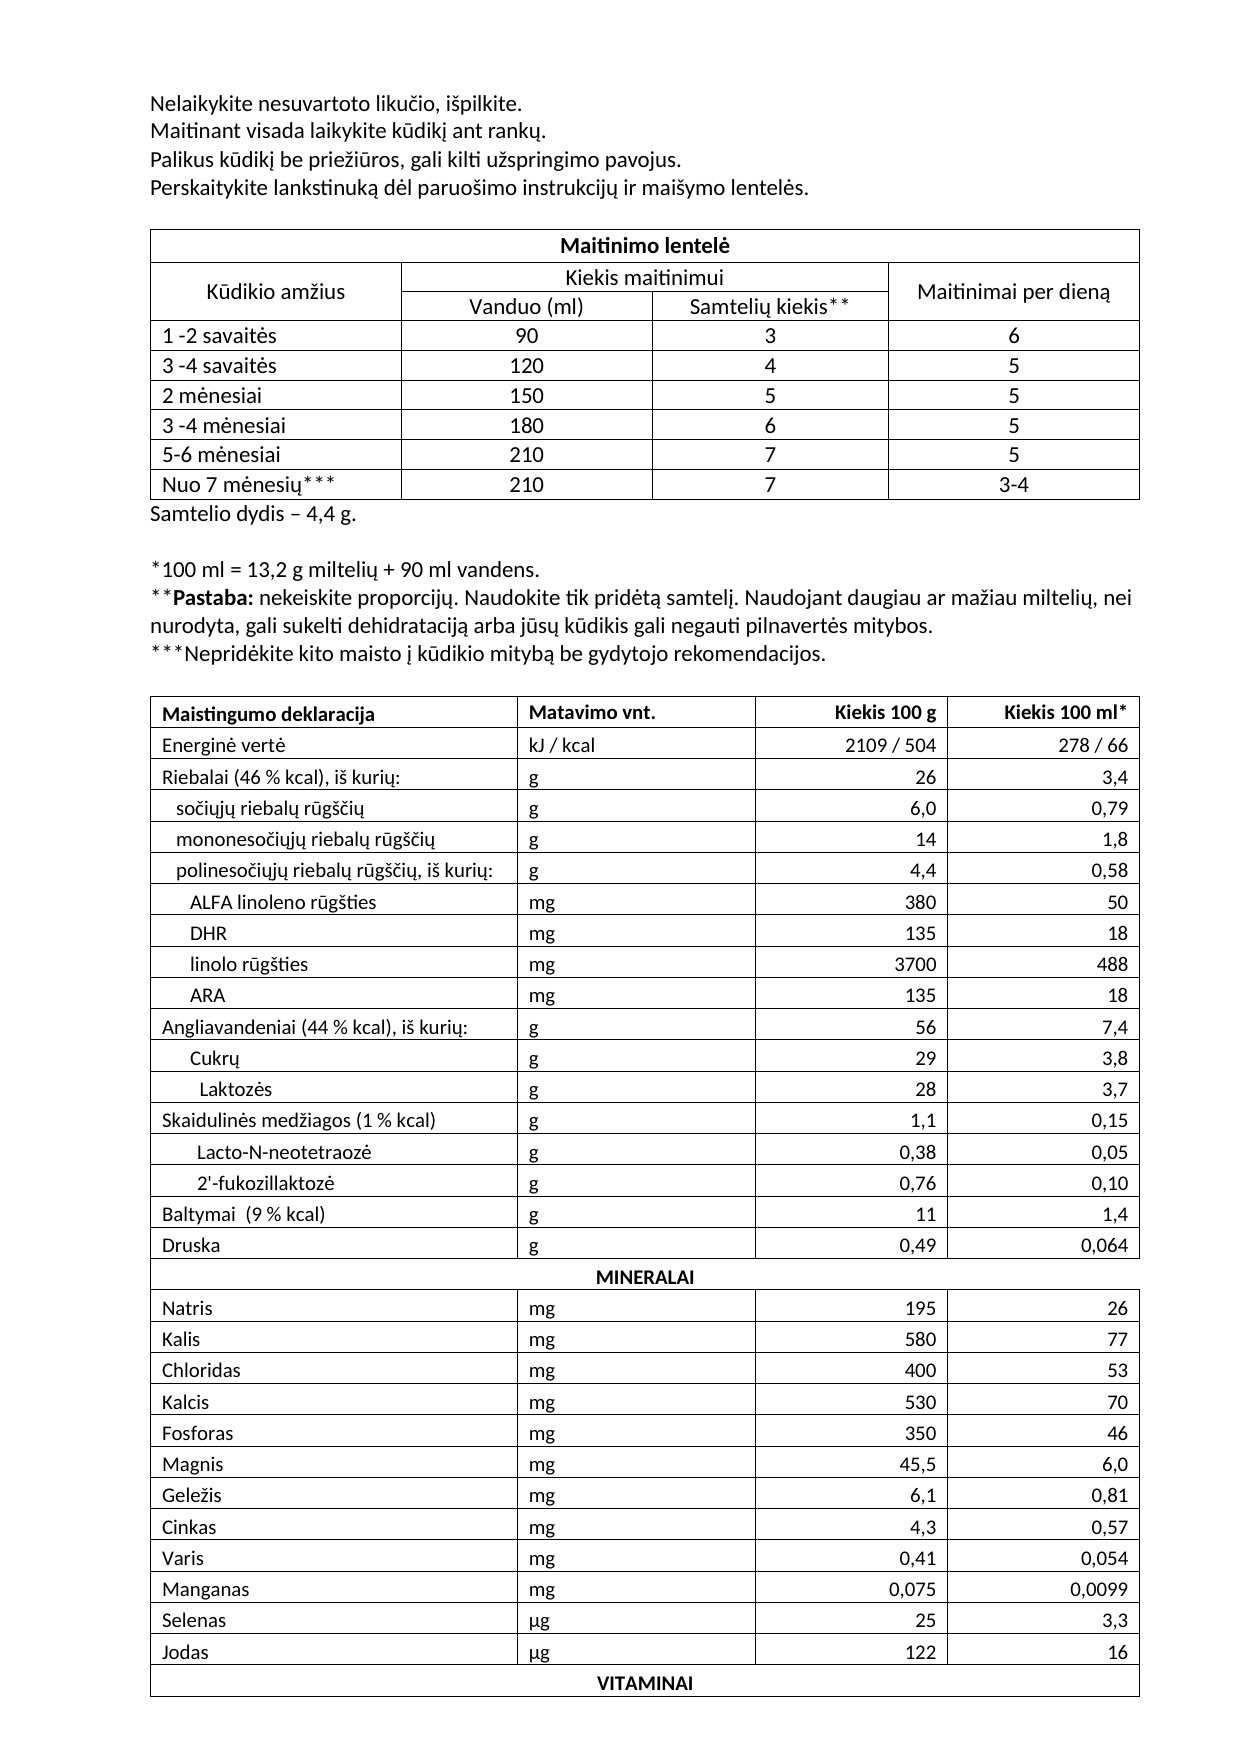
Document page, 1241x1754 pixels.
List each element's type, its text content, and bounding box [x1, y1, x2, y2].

table_cell 0,054 [948, 1540, 1139, 1571]
table_cell Laktozės [151, 1072, 517, 1102]
table_cell Kūdikio amžius [151, 263, 401, 320]
table_cell 2 mėnesiai [151, 381, 401, 409]
table_cell 5-6 mėnesiai [151, 440, 401, 469]
table_cell 70 [948, 1384, 1139, 1414]
table_cell 7,4 [948, 1009, 1139, 1039]
table_cell Vanduo (ml) [402, 292, 652, 320]
table_cell µg [518, 1603, 755, 1633]
table_cell 0,05 [948, 1134, 1139, 1164]
table_cell Angliavandeniai (44 % kcal), iš kurių: [151, 1009, 517, 1039]
table_cell 29 [756, 1040, 947, 1071]
table_cell mg [518, 1322, 755, 1352]
table_cell 3 -4 mėnesiai [151, 410, 401, 439]
table_cell 7 [653, 440, 888, 469]
table_cell Selenas [151, 1603, 517, 1633]
table_cell 3,4 [948, 759, 1139, 789]
table_cell g [518, 1040, 755, 1071]
table_header Maistingumo deklaracija [151, 697, 517, 727]
table_cell mg [518, 884, 755, 914]
table_cell g [518, 759, 755, 789]
table_cell Kiekis maitinimui [402, 263, 888, 291]
table_cell sočiųjų riebalų rūgščių [151, 790, 517, 821]
table_cell Fosforas [151, 1415, 517, 1446]
table_cell 0,064 [948, 1228, 1139, 1258]
table_cell DHR [151, 915, 517, 946]
table_cell g [518, 1165, 755, 1196]
table_cell g [518, 1197, 755, 1227]
table_cell 135 [756, 915, 947, 946]
table_cell 5 [889, 410, 1139, 439]
table_cell mg [518, 1384, 755, 1414]
table_cell 11 [756, 1197, 947, 1227]
table_cell g [518, 1103, 755, 1133]
table_cell 195 [756, 1290, 947, 1321]
table_cell 0,49 [756, 1228, 947, 1258]
table_cell Magnis [151, 1447, 517, 1477]
table_cell 4,4 [756, 853, 947, 883]
table_cell Kalis [151, 1322, 517, 1352]
table_cell 0,075 [756, 1572, 947, 1602]
table_cell 25 [756, 1603, 947, 1633]
table_cell 150 [402, 381, 652, 409]
table_cell 6,0 [756, 790, 947, 821]
table_cell 4 [653, 351, 888, 380]
table_cell Cukrų [151, 1040, 517, 1071]
table_cell 6,1 [756, 1478, 947, 1508]
table_cell 0,38 [756, 1134, 947, 1164]
table_cell MINERALAI [151, 1259, 1139, 1289]
table_cell 3700 [756, 947, 947, 977]
table_cell Nuo 7 mėnesių*** [151, 470, 401, 498]
table_cell mg [518, 1572, 755, 1602]
table_cell Samtelių kiekis** [653, 292, 888, 320]
table_cell 5 [889, 440, 1139, 469]
table_cell 6 [889, 321, 1139, 350]
table_cell 3-4 [889, 470, 1139, 498]
table_cell VITAMINAI [151, 1665, 1139, 1696]
table_cell 1 -2 savaitės [151, 321, 401, 350]
table_cell 0,81 [948, 1478, 1139, 1508]
table_cell 120 [402, 351, 652, 380]
table_cell 0,57 [948, 1509, 1139, 1539]
table_cell 26 [948, 1290, 1139, 1321]
text Samtelio dydis – 4,4 g. [150, 499, 1152, 527]
table_cell g [518, 822, 755, 852]
text ***Nepridėkite kito maisto į kūdikio mitybą be gydytojo rekomendacijos. [150, 639, 1152, 668]
table_cell 3,8 [948, 1040, 1139, 1071]
table_cell 2'-fukozillaktozė [151, 1165, 517, 1196]
table_cell 0,10 [948, 1165, 1139, 1196]
table_cell Riebalai (46 % kcal), iš kurių: [151, 759, 517, 789]
table_cell Maitinimai per dieną [889, 263, 1139, 320]
table_cell mononesočiųjų riebalų rūgščių [151, 822, 517, 852]
table_cell 180 [402, 410, 652, 439]
table_cell 3,3 [948, 1603, 1139, 1633]
table_cell 0,0099 [948, 1572, 1139, 1602]
table_cell Energinė vertė [151, 728, 517, 758]
table_cell 350 [756, 1415, 947, 1446]
table_cell 580 [756, 1322, 947, 1352]
table_cell 90 [402, 321, 652, 350]
table_cell g [518, 1009, 755, 1039]
table_cell µg [518, 1634, 755, 1664]
table_cell mg [518, 1478, 755, 1508]
table_header Maitinimo lentelė [151, 230, 1139, 262]
table_cell 77 [948, 1322, 1139, 1352]
table_cell 6 [653, 410, 888, 439]
table_cell 3 [653, 321, 888, 350]
table_cell 2109 / 504 [756, 728, 947, 758]
table_cell 45,5 [756, 1447, 947, 1477]
table_cell 28 [756, 1072, 947, 1102]
table_cell ARA [151, 978, 517, 1008]
table_cell 122 [756, 1634, 947, 1664]
table_cell 18 [948, 978, 1139, 1008]
table_cell 3 -4 savaitės [151, 351, 401, 380]
table_cell 3,7 [948, 1072, 1139, 1102]
table_cell Baltymai (9 % kcal) [151, 1197, 517, 1227]
table_cell 0,79 [948, 790, 1139, 821]
table_header Kiekis 100 ml* [948, 697, 1139, 727]
table_cell 0,58 [948, 853, 1139, 883]
table_cell mg [518, 1353, 755, 1383]
table_cell 0,15 [948, 1103, 1139, 1133]
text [150, 89, 1152, 201]
table_cell 18 [948, 915, 1139, 946]
table_cell mg [518, 915, 755, 946]
table_cell mg [518, 947, 755, 977]
table_cell g [518, 853, 755, 883]
table_cell 4,3 [756, 1509, 947, 1539]
table_cell g [518, 790, 755, 821]
table_cell polinesočiųjų riebalų rūgščių, iš kurių: [151, 853, 517, 883]
table_cell kJ / kcal [518, 728, 755, 758]
table_cell Natris [151, 1290, 517, 1321]
table_cell mg [518, 1447, 755, 1477]
table_cell 56 [756, 1009, 947, 1039]
table_cell Geležis [151, 1478, 517, 1508]
table_cell Cinkas [151, 1509, 517, 1539]
table_cell 14 [756, 822, 947, 852]
text *100 ml = 13,2 g miltelių + 90 ml vandens. [150, 556, 1152, 583]
table_cell g [518, 1228, 755, 1258]
table_cell 5 [889, 381, 1139, 409]
table_cell 1,1 [756, 1103, 947, 1133]
table_cell Lacto-N-neotetraozė [151, 1134, 517, 1164]
table_cell linolo rūgšties [151, 947, 517, 977]
table_cell Chloridas [151, 1353, 517, 1383]
table_header Matavimo vnt. [518, 697, 755, 727]
table_cell 530 [756, 1384, 947, 1414]
table_cell Varis [151, 1540, 517, 1571]
table_cell mg [518, 1290, 755, 1321]
table_cell g [518, 1072, 755, 1102]
table_cell Jodas [151, 1634, 517, 1664]
table_cell 0,41 [756, 1540, 947, 1571]
table_cell mg [518, 978, 755, 1008]
table_cell 488 [948, 947, 1139, 977]
table_cell 7 [653, 470, 888, 498]
table_cell mg [518, 1509, 755, 1539]
table_cell 5 [889, 351, 1139, 380]
table_cell ALFA linoleno rūgšties [151, 884, 517, 914]
table_cell 5 [653, 381, 888, 409]
table_cell 26 [756, 759, 947, 789]
table_header Kiekis 100 g [756, 697, 947, 727]
table_cell Skaidulinės medžiagos (1 % kcal) [151, 1103, 517, 1133]
table_cell 0,76 [756, 1165, 947, 1196]
table_cell 53 [948, 1353, 1139, 1383]
table_cell 1,8 [948, 822, 1139, 852]
table_cell Druska [151, 1228, 517, 1258]
table_cell 400 [756, 1353, 947, 1383]
table_cell Kalcis [151, 1384, 517, 1414]
table_cell mg [518, 1540, 755, 1571]
table_cell 1,4 [948, 1197, 1139, 1227]
table_cell 135 [756, 978, 947, 1008]
table_cell 380 [756, 884, 947, 914]
table_cell 278 / 66 [948, 728, 1139, 758]
table_cell Manganas [151, 1572, 517, 1602]
table_cell 210 [402, 440, 652, 469]
table_cell 16 [948, 1634, 1139, 1664]
table_cell 210 [402, 470, 652, 498]
text **Pastaba: nekeiskite proporcijų. Naudokite tik pridėtą samtelį. Naudojant daugiau ar mažiau miltelių, nei nurodyta, gali sukelti dehidrataciją arba jūsų kūdikis gali negauti pilnavertės mitybos. [150, 583, 1152, 639]
table_cell 50 [948, 884, 1139, 914]
table_cell 46 [948, 1415, 1139, 1446]
table_cell mg [518, 1415, 755, 1446]
table_cell 6,0 [948, 1447, 1139, 1477]
table_cell g [518, 1134, 755, 1164]
